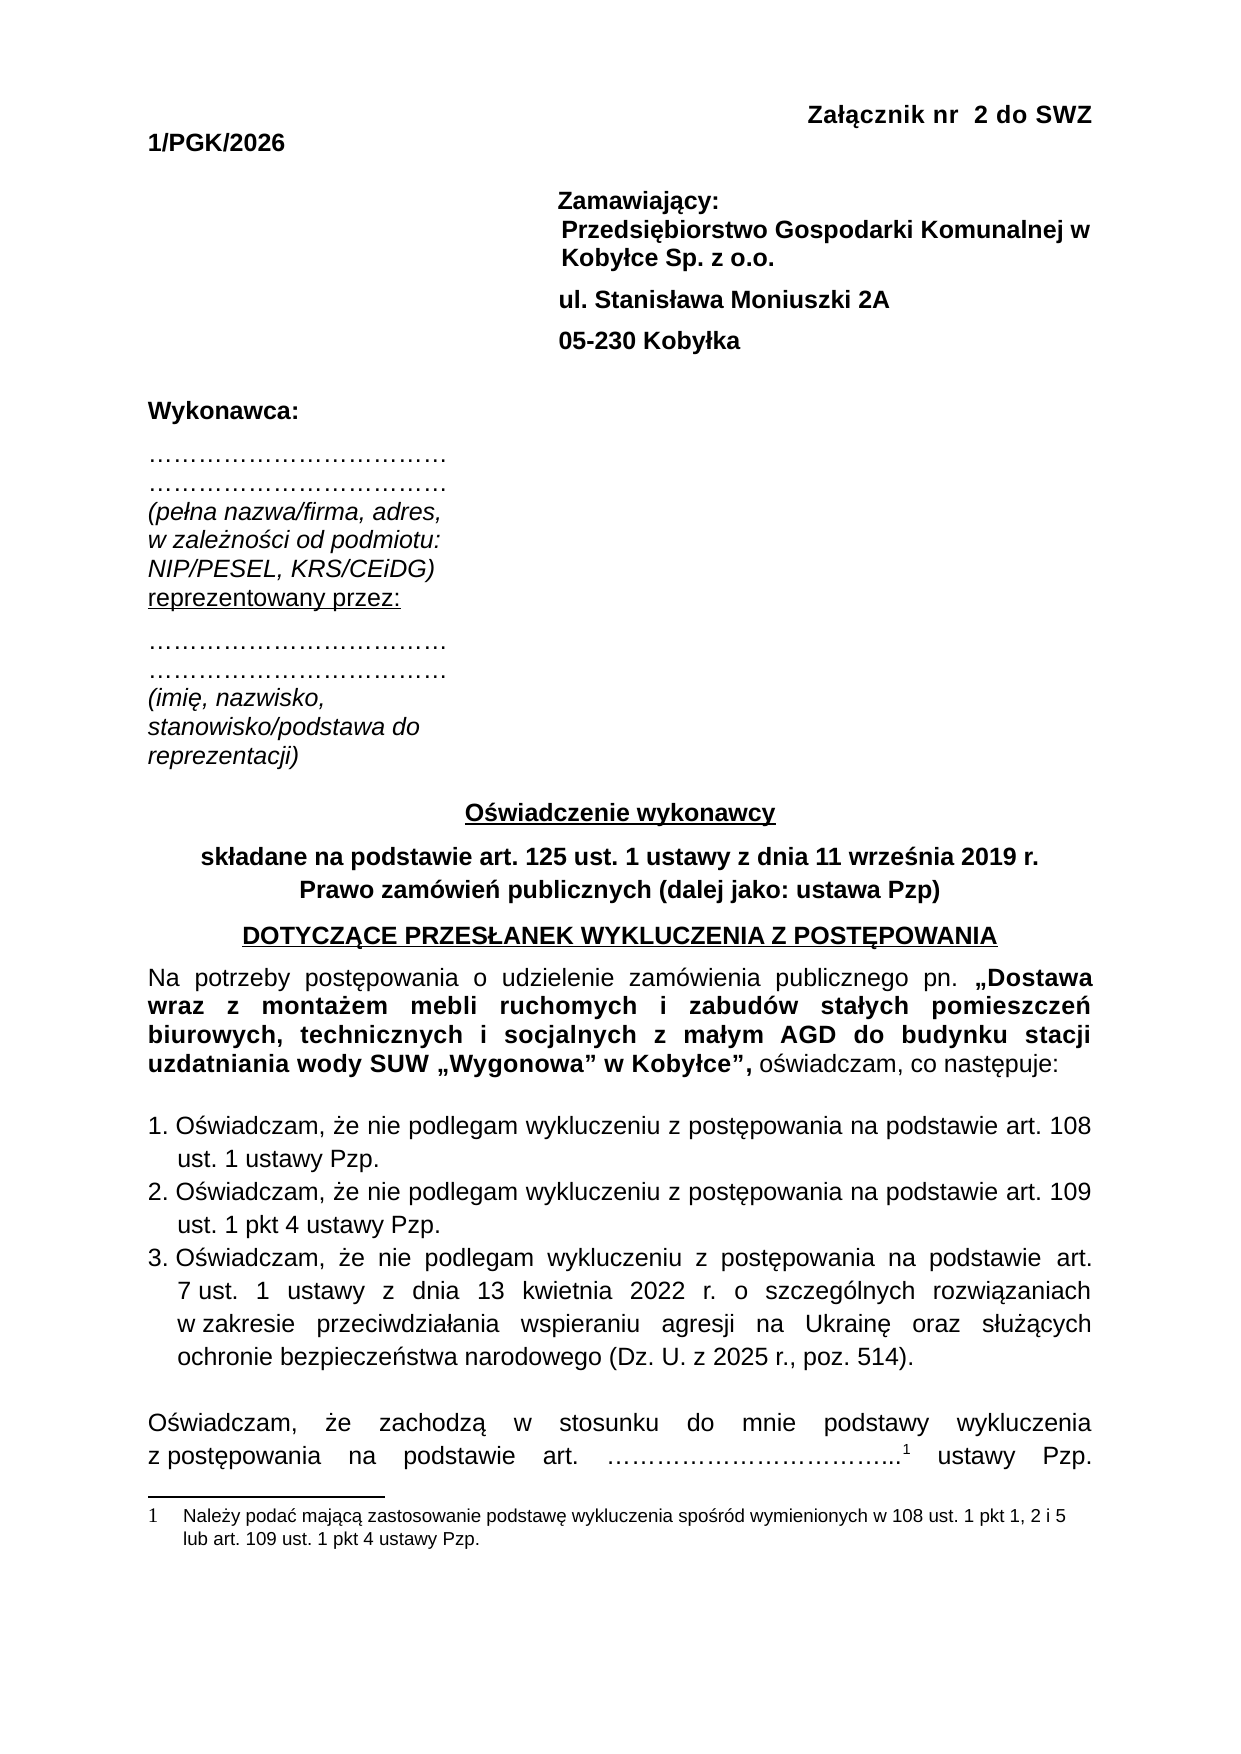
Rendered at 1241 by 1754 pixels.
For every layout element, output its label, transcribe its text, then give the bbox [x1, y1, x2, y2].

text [148, 1408, 1093, 1469]
text 1/PGK/2026 [148, 128, 1093, 157]
text (imię, nazwisko, stanowisko/podstawa do reprezentacji) [148, 683, 472, 770]
text reprezentowany przez: [148, 583, 1093, 612]
text ……………………………………………………………… (pełna nazwa/firma, adres, w zależności od podmiotu: NIP/PESEL, KRS/CEiDG) [148, 439, 472, 583]
text ul. Stanisława Moniuszki 2A [177, 285, 1093, 313]
list Oświadczam, że nie podlegam wykluczeniu z postępowania na podstawie art. 108 ust. 1 ustawy Pzp. [148, 1111, 1093, 1172]
list Oświadczam, że nie podlegam wykluczeniu z postępowania na podstawie art. 7 ust. 1 ustawy z dnia 13 kwietnia 2022 r. o szczególnych rozwiązaniach w zakresie przeciwdziałania wspieraniu agresji na Ukrainę oraz służących ochronie bezpieczeństwa narodowego (Dz. U. z 2025 r., poz. 514). [148, 1243, 1093, 1371]
text Prawo zamówień publicznych (dalej jako: ustawa Pzp) [148, 874, 1093, 903]
text ……………………………………………………………… [148, 626, 472, 683]
text Przedsiębiorstwo Gospodarki Komunalnej w Kobyłce Sp. z o.o. [177, 215, 1093, 272]
text Zamawiający: [148, 186, 1093, 215]
text Załącznik nr 2 do SWZ [148, 100, 1093, 128]
list Oświadczam, że nie podlegam wykluczeniu z postępowania na podstawie art. 109 ust. 1 pkt 4 ustawy Pzp. [148, 1177, 1093, 1238]
text składane na podstawie art. 125 ust. 1 ustawy z dnia 11 września 2019 r. [148, 842, 1093, 870]
text DOTYCZĄCE PRZESŁANEK WYKLUCZENIA Z POSTĘPOWANIA [148, 921, 1093, 949]
text Oświadczenie wykonawcy [148, 798, 1093, 827]
text 05-230 Kobyłka [177, 326, 1093, 355]
text Na potrzeby postępowania o udzielenie zamówienia publicznego pn. „Dostawa wraz z montażem mebli ruchomych i zabudów stałych pomieszczeń biurowych, technicznych i socjalnych z małym AGD do budynku stacji uzdatniania wody SUW „Wygonowa” w Kobyłce”, oświadczam, co następuje: [148, 963, 1093, 1078]
text Wykonawca: [148, 396, 1093, 425]
